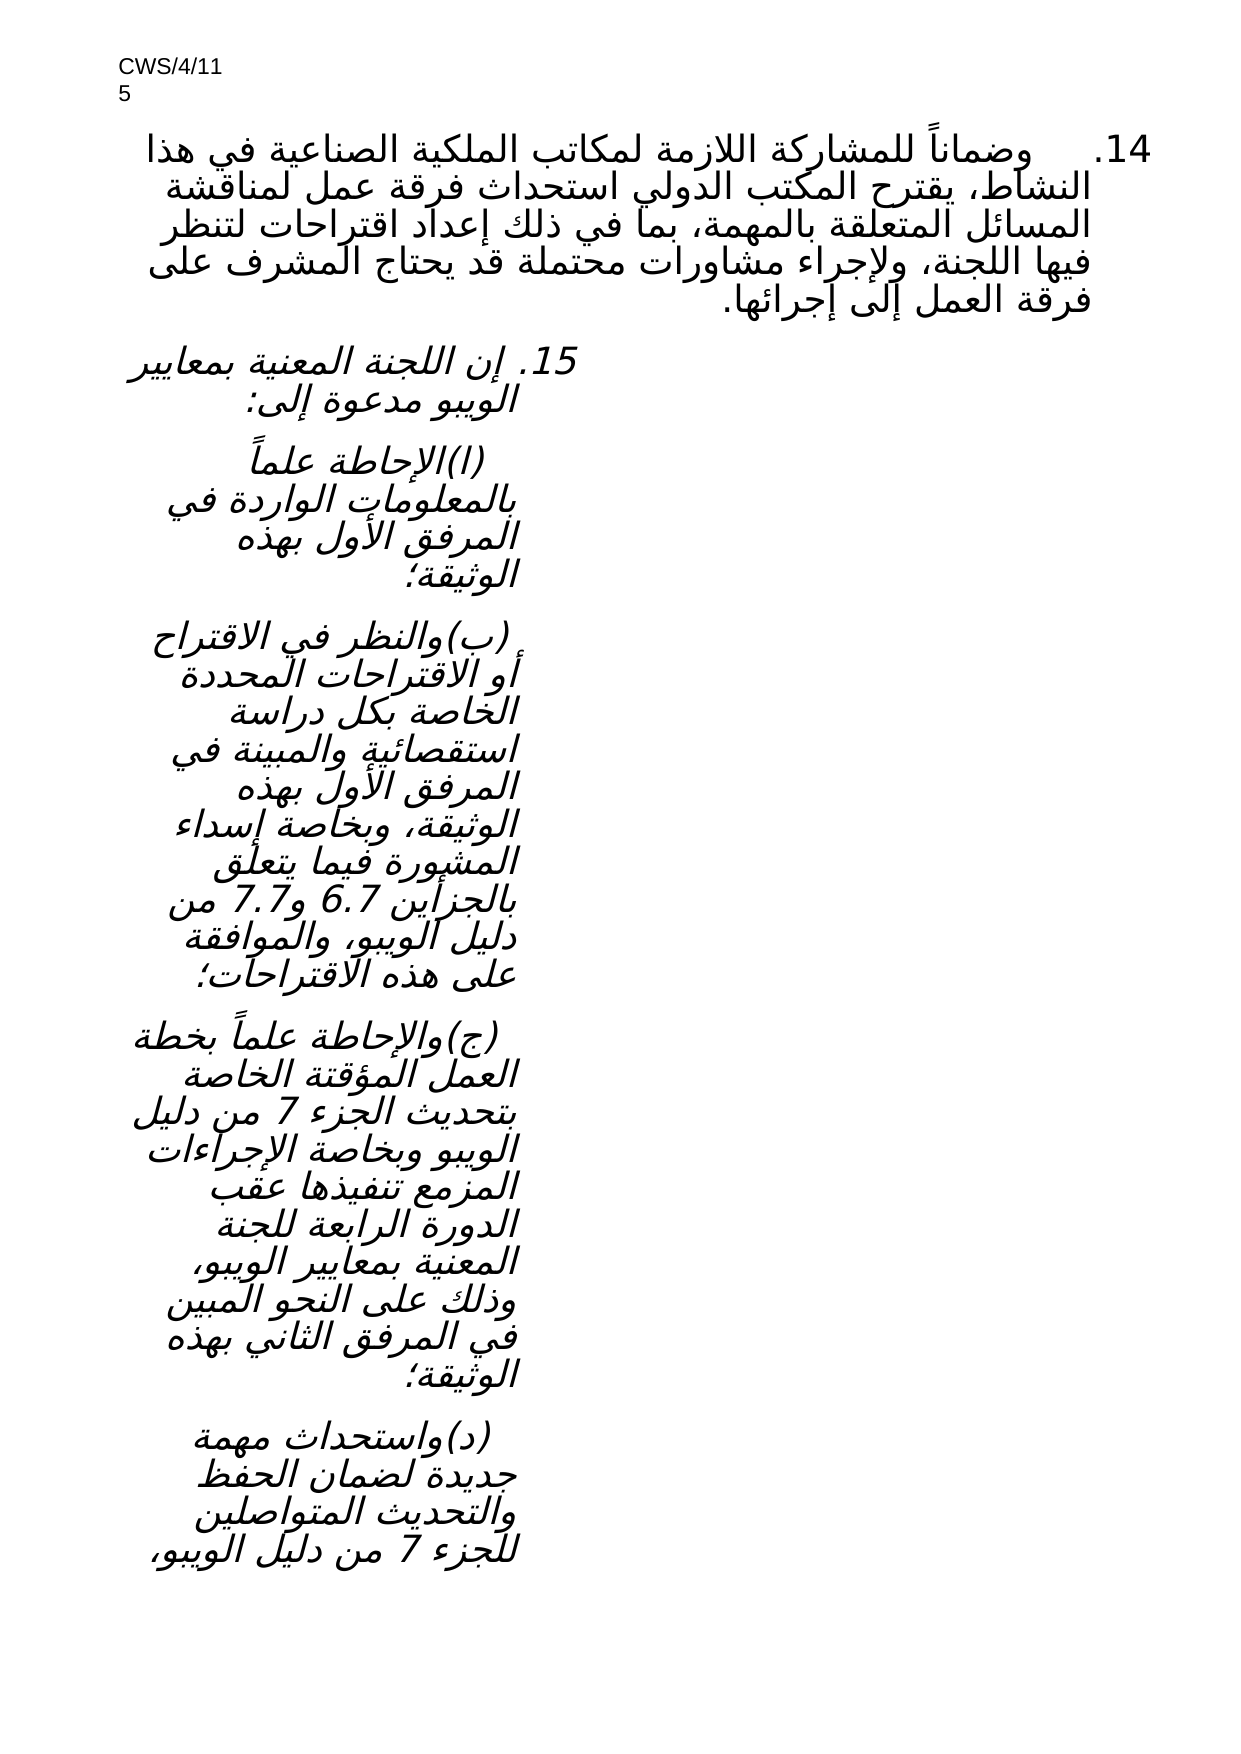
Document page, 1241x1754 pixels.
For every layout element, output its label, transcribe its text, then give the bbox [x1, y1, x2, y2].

list والنظر في الاقتراح أو الاقتراحات المحددة الخاصة بكل دراسة استقصائية والمبينة في المرفق الأول بهذه الوثيقة، وبخاصة إسداء المشورة فيما يتعلق بالجزأين 6.7 و7.7 من دليل الويبو، والموافقة على هذه الاقتراحات؛ [118, 620, 516, 995]
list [118, 1420, 516, 1570]
text إن اللجنة المعنية بمعايير الويبو مدعوة إلى: [118, 345, 516, 420]
list الإحاطة علماً بالمعلومات الواردة في المرفق الأول بهذه الوثيقة؛ [118, 445, 516, 595]
list والإحاطة علماً بخطة العمل المؤقتة الخاصة بتحديث الجزء 7 من دليل الويبو وبخاصة الإجراءات المزمع تنفيذها عقب الدورة الرابعة للجنة المعنية بمعايير الويبو، وذلك على النحو المبين في المرفق الثاني بهذه الوثيقة؛ [118, 1020, 516, 1395]
text وضماناً للمشاركة اللازمة لمكاتب الملكية الصناعية في هذا النشاط، يقترح المكتب الدولي استحداث فرقة عمل لمناقشة المسائل المتعلقة بالمهمة، بما في ذلك إعداد اقتراحات لتنظر فيها اللجنة، ولإجراء مشاورات محتملة قد يحتاج المشرف على فرقة العمل إلى إجرائها. [118, 132, 1092, 320]
